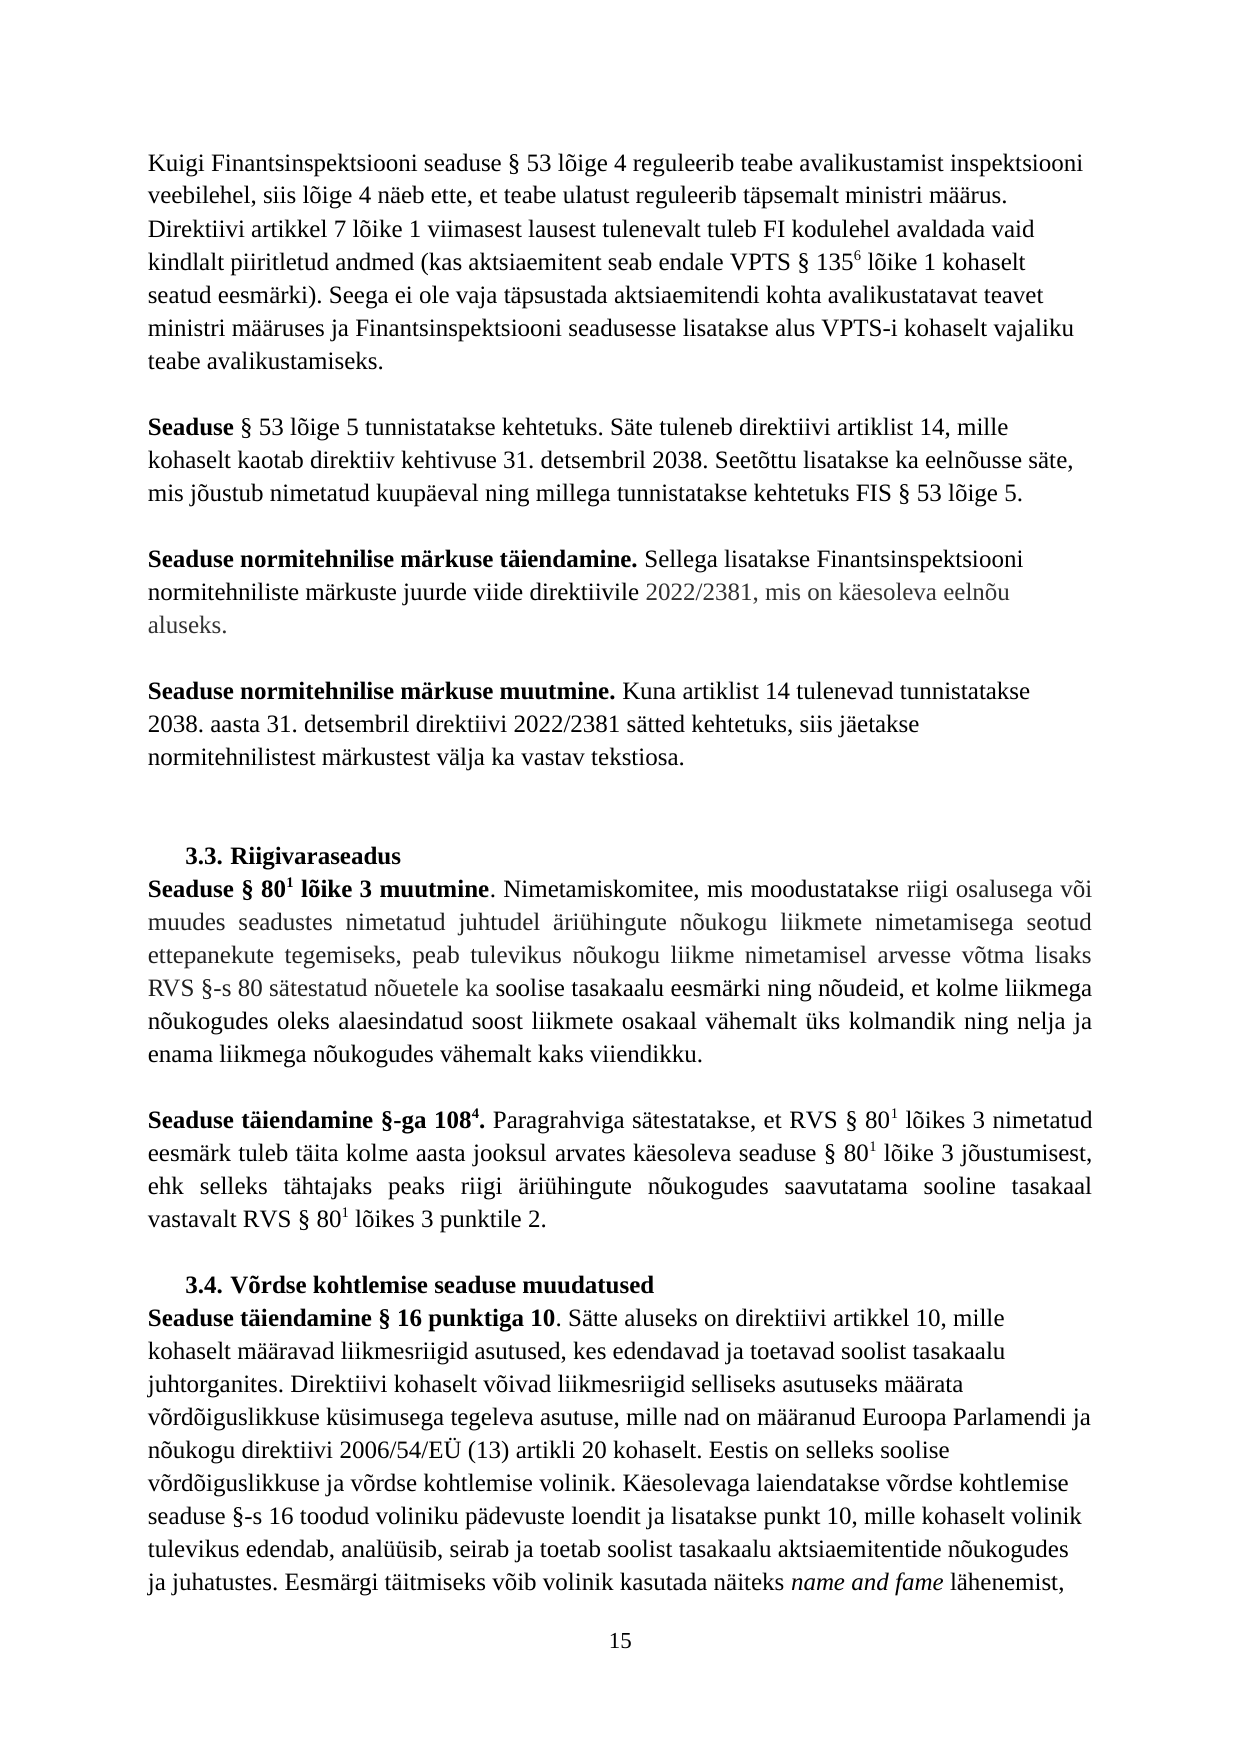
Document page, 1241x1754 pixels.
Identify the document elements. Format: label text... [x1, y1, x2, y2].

list Riigivaraseadus [185, 841, 1093, 870]
text Seaduse § 53 lõige 5 tunnistatakse kehtetuks. Säte tuleneb direktiivi artiklist 14, mille kohaselt kaotab direktiiv kehtivuse 31. detsembril 2038. Seetõttu lisatakse ka eelnõusse säte, mis jõustub nimetatud kuupäeval ning millega tunnistatakse kehtetuks FIS § 53 lõige 5. [148, 412, 1093, 507]
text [148, 148, 1093, 374]
text Seaduse normitehnilise märkuse täiendamine. Sellega lisatakse Finantsinspektsiooni normitehniliste märkuste juurde viide direktiivile 2022/2381, mis on käesoleva eelnõu aluseks. [148, 544, 1093, 639]
text Seaduse § 801 lõike 3 muutmine. Nimetamiskomitee, mis moodustatakse riigi osalusega või muudes seadustes nimetatud juhtudel äriühingute nõukogu liikmete nimetamisega seotud ettepanekute tegemiseks, peab tulevikus nõukogu liikme nimetamisel arvesse võtma lisaks RVS §-s 80 sätestatud nõuetele ka soolise tasakaalu eesmärki ning nõudeid, et kolme liikmega nõukogudes oleks alaesindatud soost liikmete osakaal vähemalt üks kolmandik ning nelja ja enama liikmega nõukogudes vähemalt kaks viiendikku. [148, 874, 1093, 907]
text Seaduse normitehnilise märkuse muutmine. Kuna artiklist 14 tulenevad tunnistatakse 2038. aasta 31. detsembril direktiivi 2022/2381 sätted kehtetuks, siis jäetakse normitehnilistest märkustest välja ka vastav tekstiosa. [148, 676, 1093, 771]
text Seaduse § 801 lõike 3 muutmine. Nimetamiskomitee, mis moodustatakse riigi osalusega või muudes seadustes nimetatud juhtudel äriühingute nõukogu liikmete nimetamisega seotud ettepanekute tegemiseks, peab tulevikus nõukogu liikme nimetamisel arvesse võtma lisaks RVS §-s 80 sätestatud nõuetele ka soolise tasakaalu eesmärki ning nõudeid, et kolme liikmega nõukogudes oleks alaesindatud soost liikmete osakaal vähemalt üks kolmandik ning nelja ja enama liikmega nõukogudes vähemalt kaks viiendikku. [148, 969, 1093, 1068]
text Seaduse täiendamine §-ga 1084. Paragrahviga sätestatakse, et RVS § 801 lõikes 3 nimetatud eesmärk tuleb täita kolme aasta jooksul arvates käesoleva seaduse § 801 lõike 3 jõustumisest, ehk selleks tähtajaks peaks riigi äriühingute nõukogudes saavutatama sooline tasakaal vastavalt RVS § 801 lõikes 3 punktile 2. [148, 1105, 1093, 1233]
list Võrdse kohtlemise seaduse muudatused [185, 1270, 1093, 1299]
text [148, 1303, 1093, 1596]
